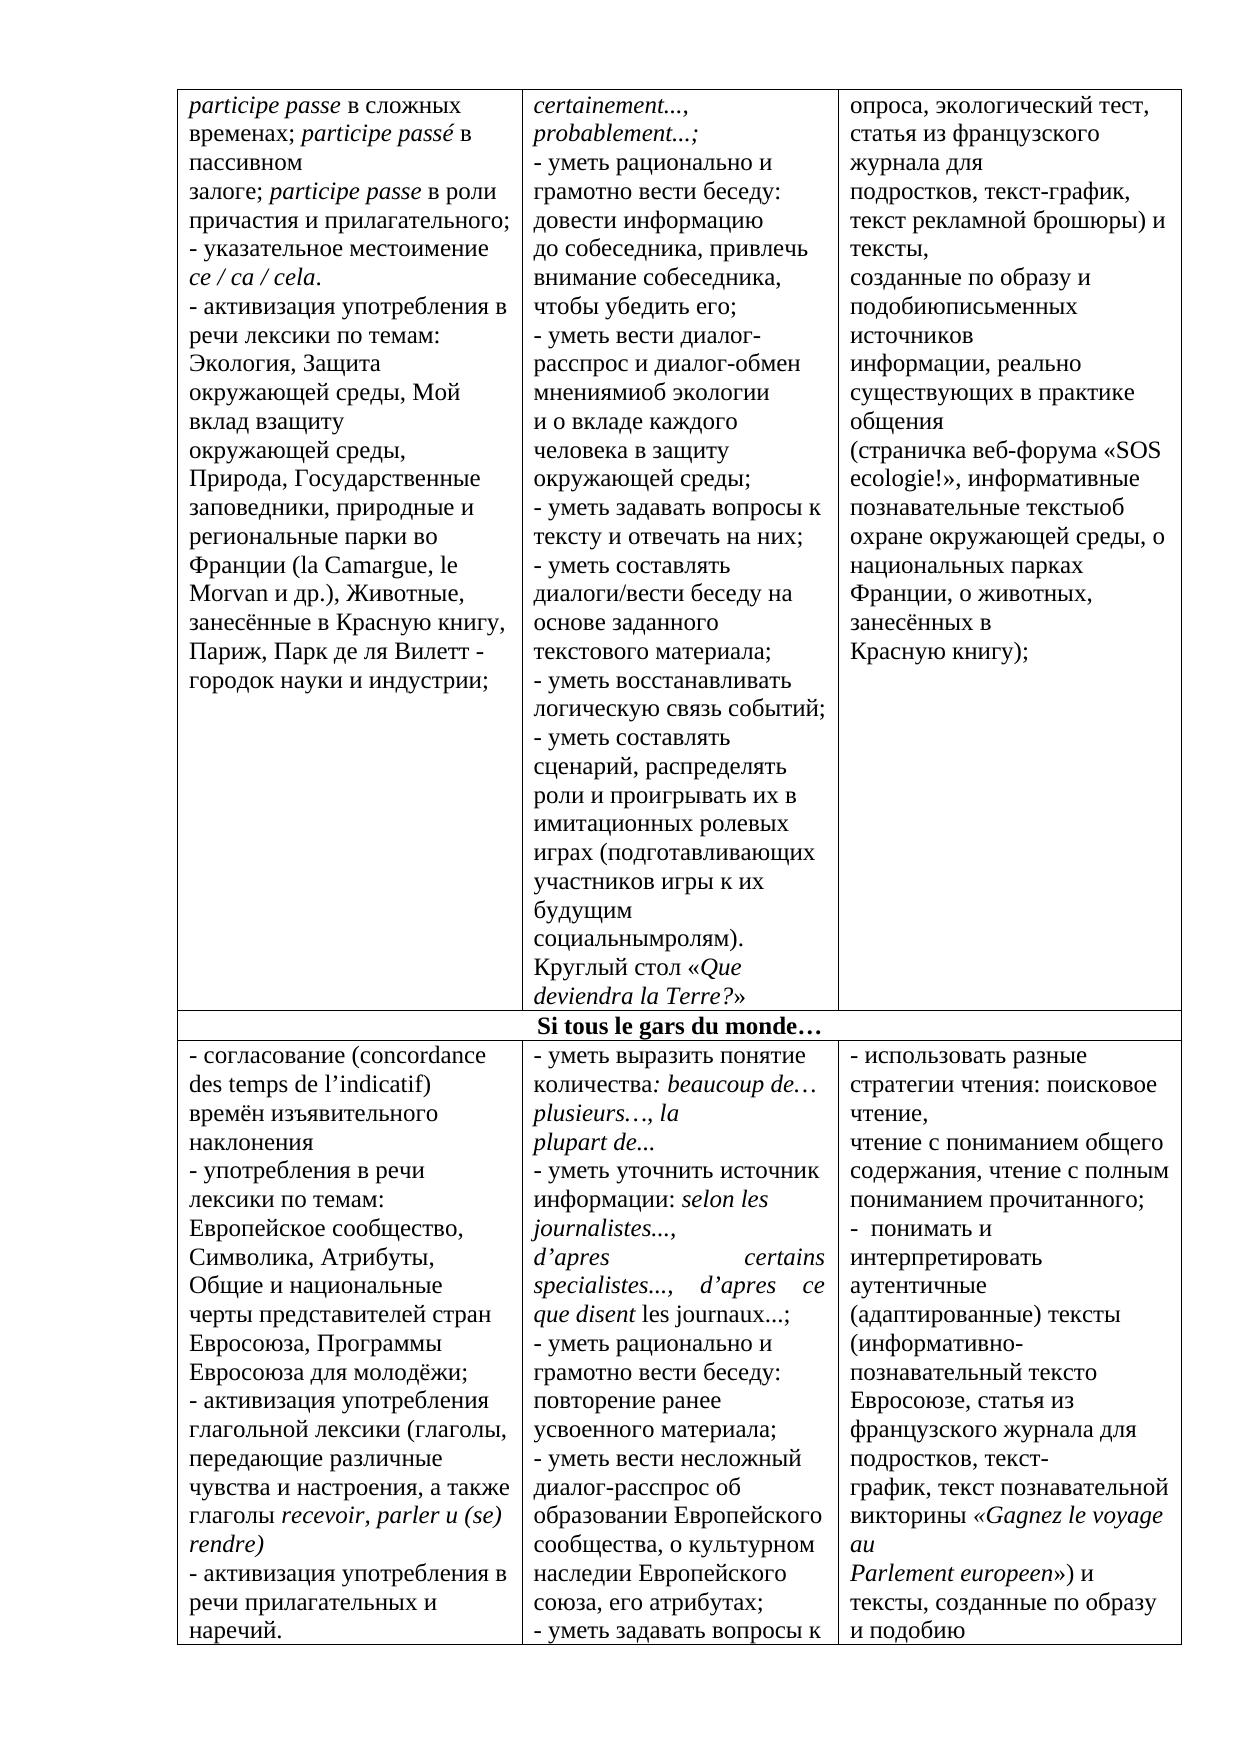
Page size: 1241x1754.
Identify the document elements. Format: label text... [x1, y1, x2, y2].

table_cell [523, 1041, 838, 1644]
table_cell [178, 1041, 522, 1644]
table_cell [523, 90, 838, 1010]
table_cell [178, 90, 522, 1010]
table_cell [839, 90, 1181, 1010]
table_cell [839, 1041, 1181, 1644]
table_cell Si tous le gars du monde… [178, 1011, 1181, 1039]
